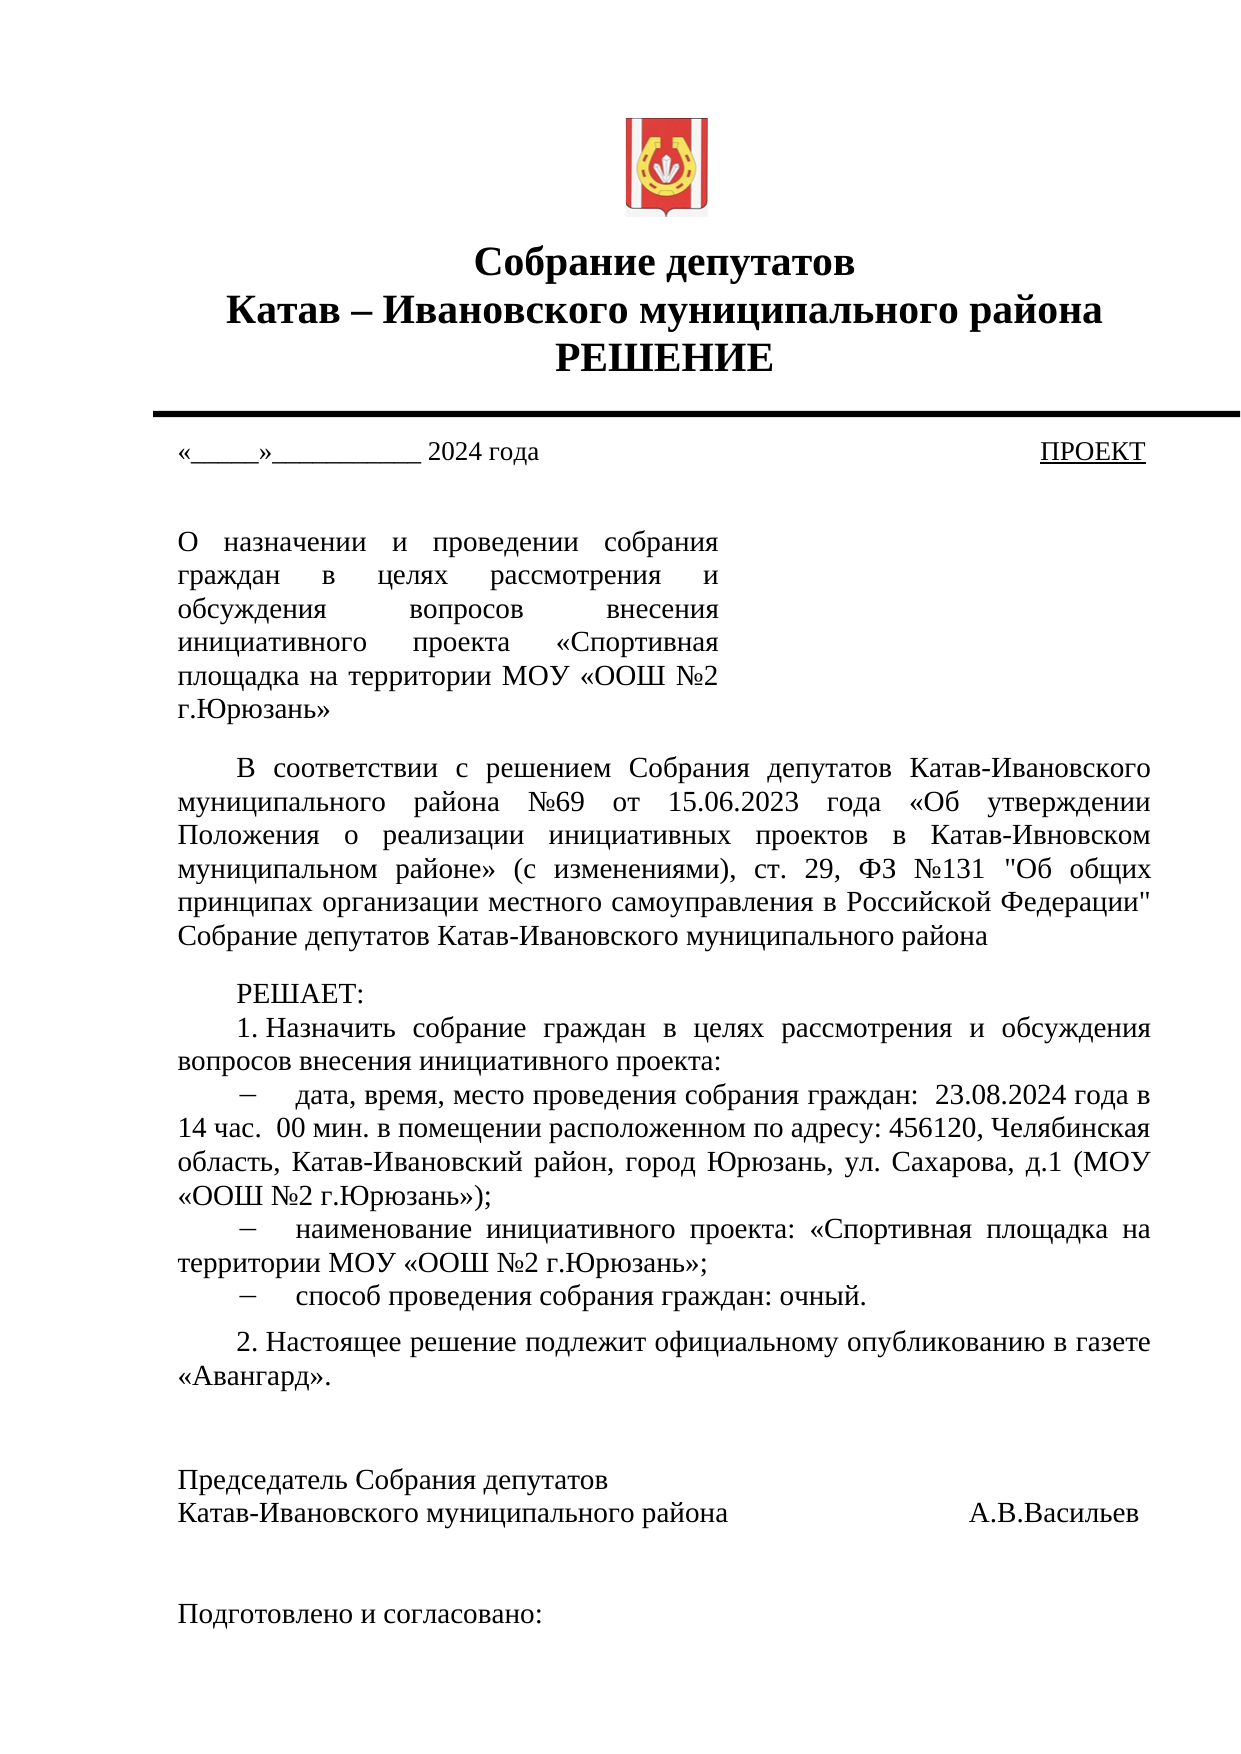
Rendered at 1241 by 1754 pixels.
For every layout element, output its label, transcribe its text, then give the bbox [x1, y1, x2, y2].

list наименование инициативного проекта: «Спортивная площадка на территории МОУ «ООШ №2 г.Юрюзань»; [177, 1211, 1152, 1278]
text О назначении и проведении собрания граждан в целях рассмотрения и обсуждения вопросов внесения инициативного проекта «Спортивная площадка на территории МОУ «ООШ №2 г.Юрюзань» [177, 524, 719, 725]
picture [625, 118, 708, 217]
text РЕШЕНИЕ [177, 332, 1152, 380]
list дата, время, место проведения собрания граждан: 23.08.2024 года в 14 час. 00 мин. в помещении расположенном по адресу: 456120, Челябинская область, Катав-Ивановский район, город Юрюзань, ул. Сахарова, д.1 (МОУ «ООШ №2 г.Юрюзань»); [177, 1077, 1152, 1211]
text Собрание депутатов [177, 236, 1152, 284]
text Подготовлено и согласовано: [177, 1596, 1152, 1629]
list Настоящее решение подлежит официальному опубликованию в газете «Авангард». [177, 1324, 1152, 1392]
text Катав – Ивановского муниципального района [177, 284, 1152, 332]
text Председатель Собрания депутатов [177, 1462, 1152, 1495]
text В соответствии с решением Собрания депутатов Катав-Ивановского муниципального района №69 от 15.06.2023 года «Об утверждении Положения о реализации инициативных проектов в Катав-Ивновском муниципальном районе» (с изменениями), ст. 29, ФЗ №131 "Об общих принципах организации местного самоуправления в Российской Федерации" Собрание депутатов Катав-Ивановского муниципального района [177, 918, 1152, 951]
text В соответствии с решением Собрания депутатов Катав-Ивановского муниципального района №69 от 15.06.2023 года «Об утверждении Положения о реализации инициативных проектов в Катав-Ивновском муниципальном районе» (с изменениями), ст. 29, ФЗ №131 "Об общих принципах организации местного самоуправления в Российской Федерации" Собрание депутатов Катав-Ивановского муниципального района [177, 750, 1152, 884]
list Назначить собрание граждан в целях рассмотрения и обсуждения вопросов внесения инициативного проекта: [177, 1010, 1152, 1077]
list способ проведения собрания граждан: очный. [177, 1278, 1152, 1312]
text РЕШАЕТ: [177, 976, 1152, 1010]
text Катав-Ивановского муниципального района А.В.Васильев [177, 1495, 1152, 1529]
text «_____»___________ 2024 года ПРОЕКТ [177, 435, 1152, 466]
